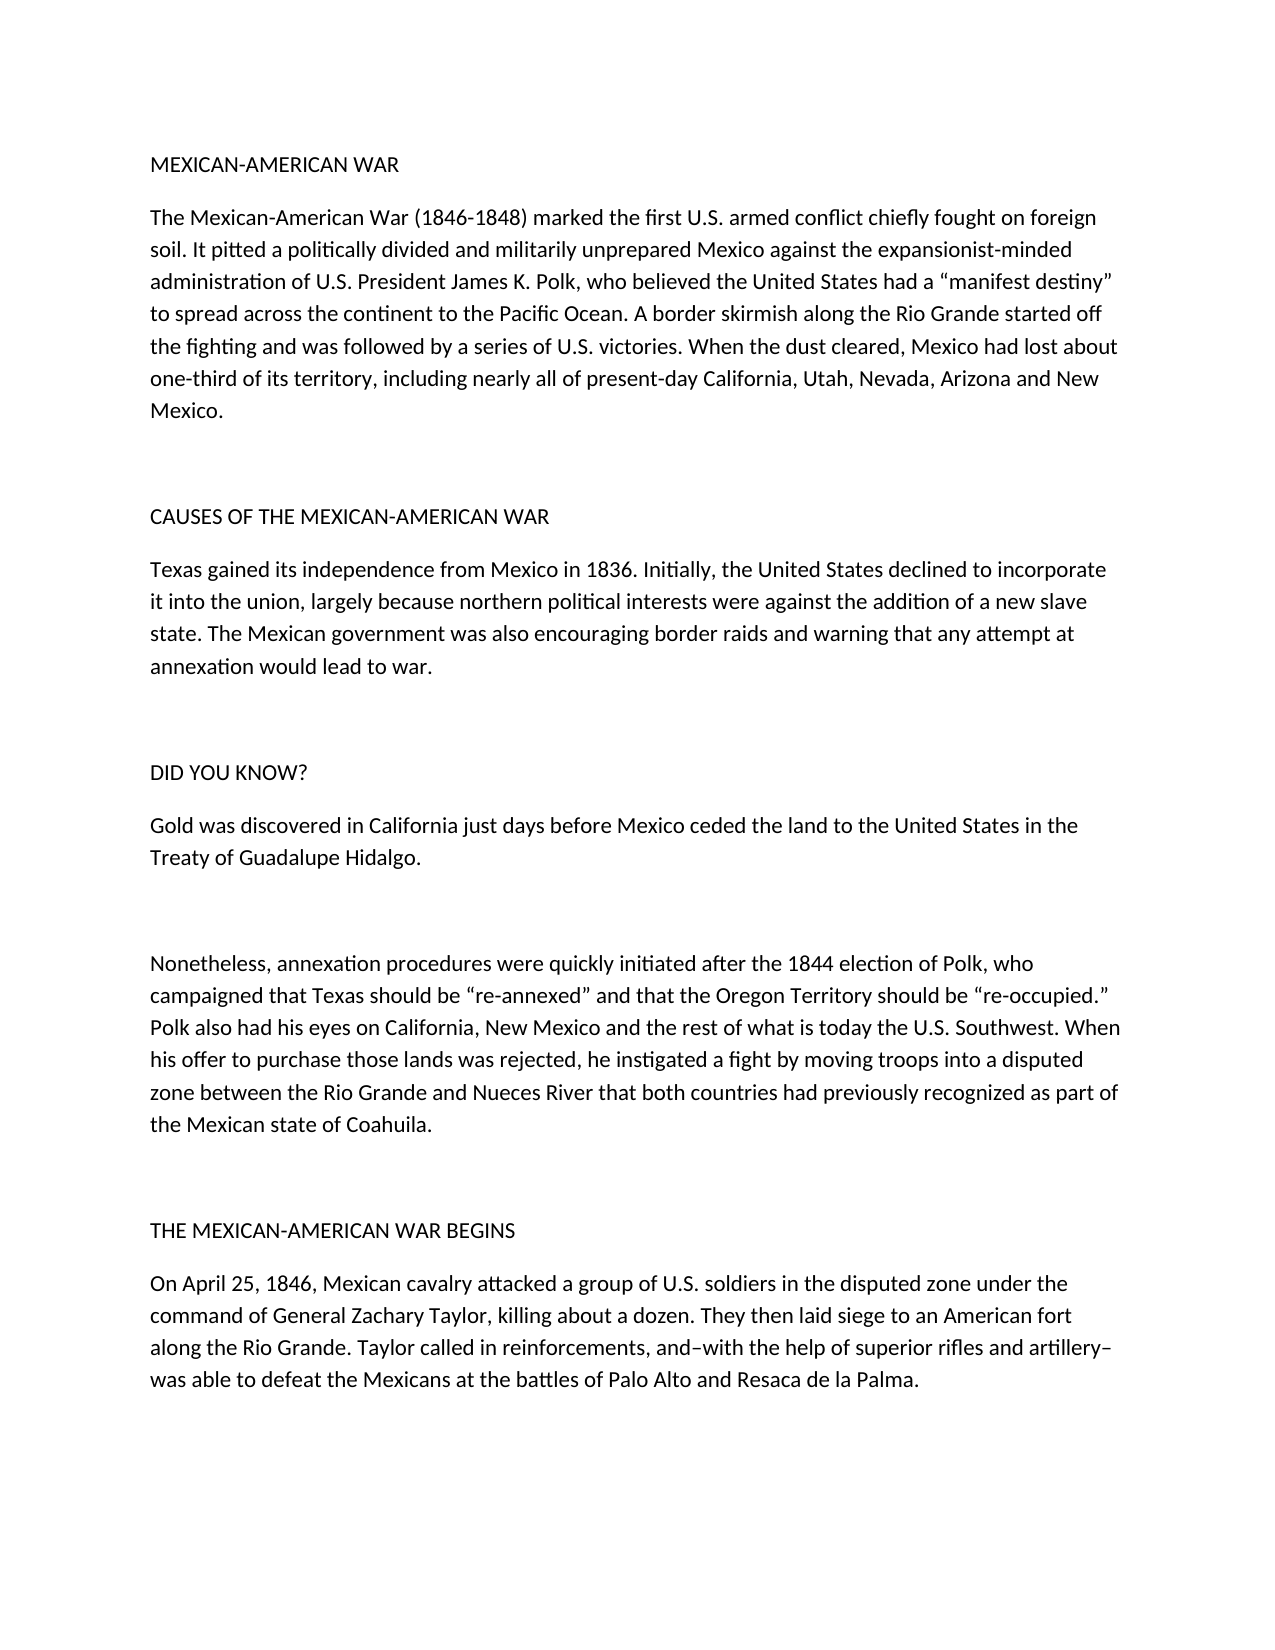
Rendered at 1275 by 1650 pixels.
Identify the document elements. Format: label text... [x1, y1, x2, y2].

text Texas gained its independence from Mexico in 1836. Initially, the United States declined to incorporate it into the union, largely because northern political interests were against the addition of a new slave state. The Mexican government was also encouraging border raids and warning that any attempt at annexation would lead to war. [150, 555, 1125, 680]
text DID YOU KNOW? [150, 758, 1125, 786]
text MEXICAN-AMERICAN WAR [150, 150, 1125, 178]
text CAUSES OF THE MEXICAN-AMERICAN WAR [150, 502, 1125, 530]
text Nonetheless, annexation procedures were quickly initiated after the 1844 election of Polk, who campaigned that Texas should be “re-annexed” and that the Oregon Territory should be “re-occupied.” Polk also had his eyes on California, New Mexico and the rest of what is today the U.S. Southwest. When his offer to purchase those lands was rejected, he instigated a fight by moving troops into a disputed zone between the Rio Grande and Nueces River that both countries had previously recognized as part of the Mexican state of Coahuila. [150, 949, 1125, 1138]
text Gold was discovered in California just days before Mexico ceded the land to the United States in the Treaty of Guadalupe Hidalgo. [150, 811, 1125, 871]
text The Mexican-American War (1846-1848) marked the first U.S. armed conflict chiefly fought on foreign soil. It pitted a politically divided and militarily unprepared Mexico against the expansionist-minded administration of U.S. President James K. Polk, who believed the United States had a “manifest destiny” to spread across the continent to the Pacific Ocean. A border skirmish along the Rio Grande started off the fighting and was followed by a series of U.S. victories. When the dust cleared, Mexico had lost about one-third of its territory, including nearly all of present-day California, Utah, Nevada, Arizona and New Mexico. [150, 203, 1125, 424]
text On April 25, 1846, Mexican cavalry attacked a group of U.S. soldiers in the disputed zone under the command of General Zachary Taylor, killing about a dozen. They then laid siege to an American fort along the Rio Grande. Taylor called in reinforcements, and–with the help of superior rifles and artillery–was able to defeat the Mexicans at the battles of Palo Alto and Resaca de la Palma. [150, 1269, 1125, 1394]
text THE MEXICAN-AMERICAN WAR BEGINS [150, 1216, 1125, 1244]
